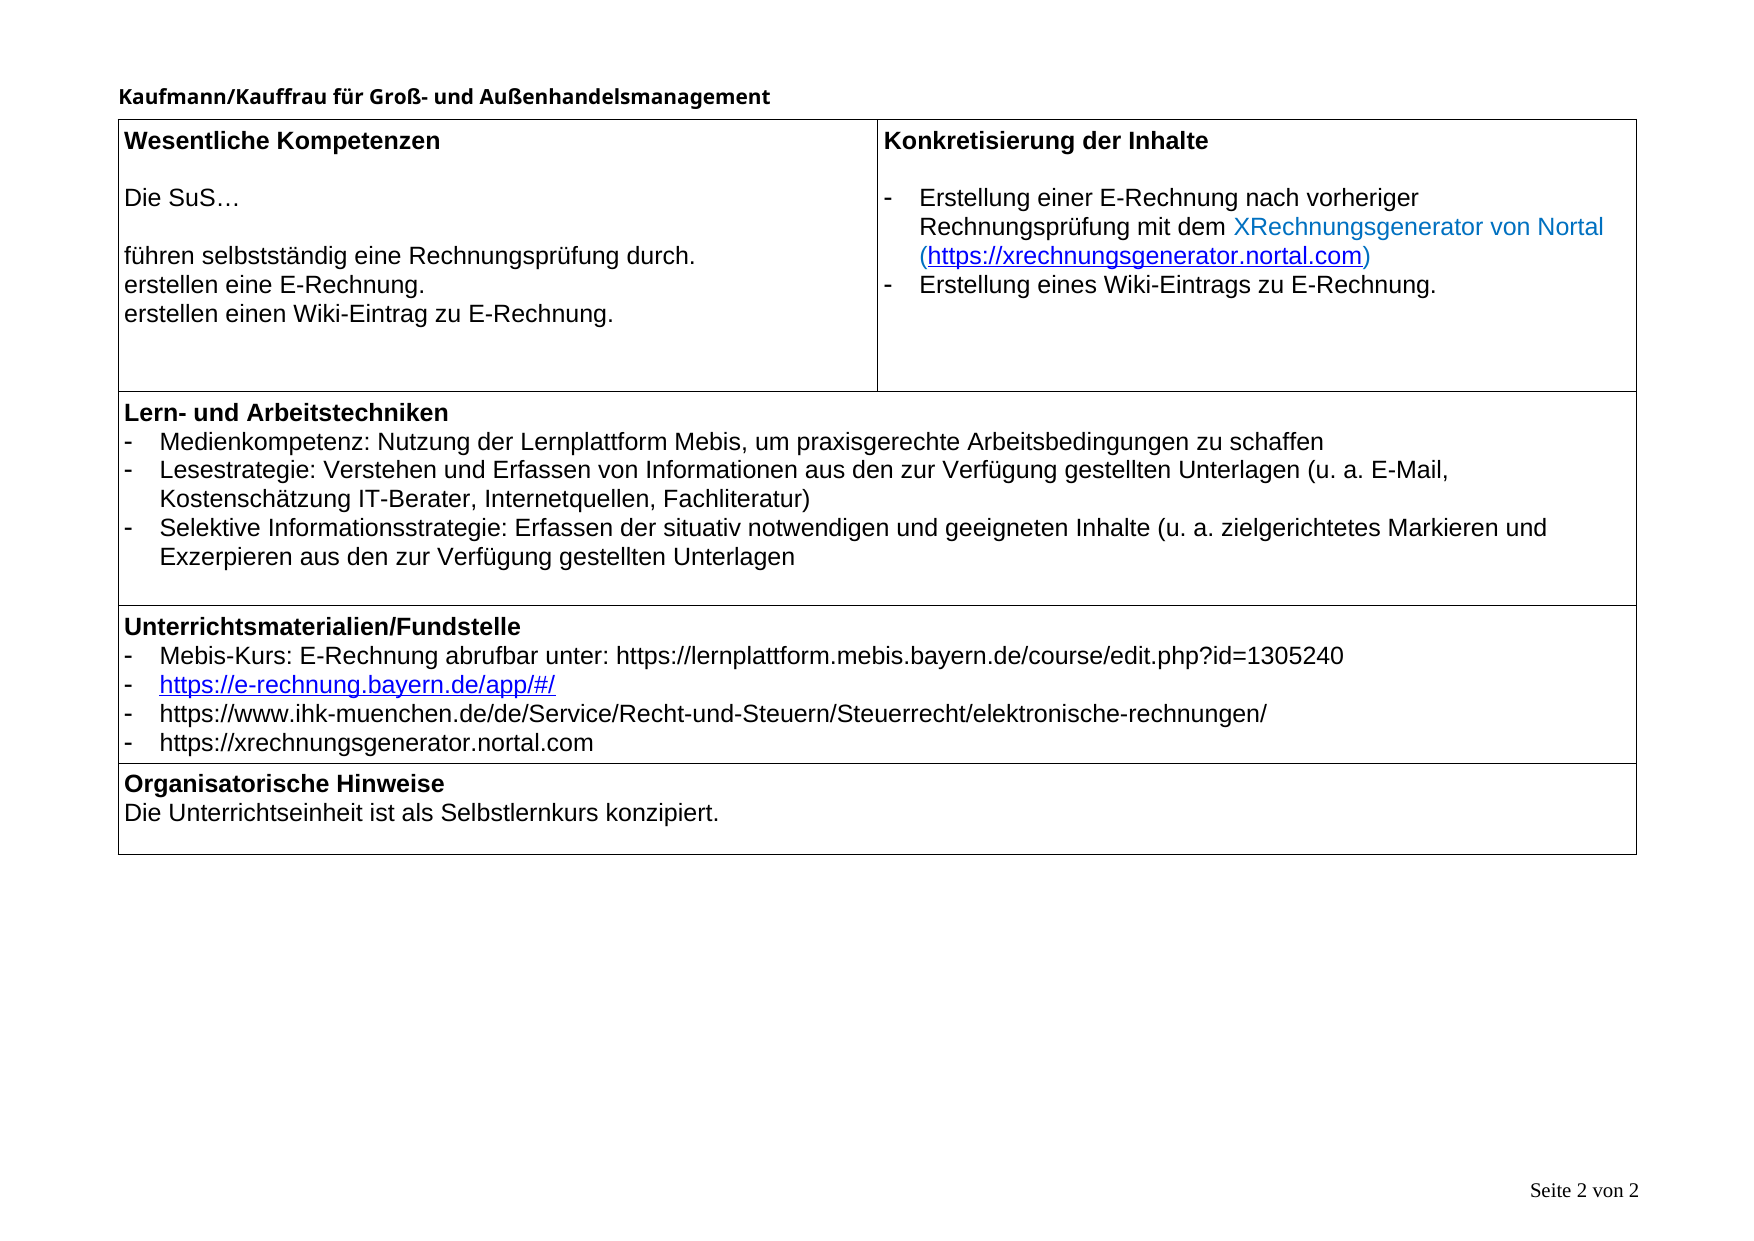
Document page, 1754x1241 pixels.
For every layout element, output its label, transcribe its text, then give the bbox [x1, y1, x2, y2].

table_cell Lern- und Arbeitstechniken Medienkompetenz: Nutzung der Lernplattform Mebis, um praxisgerechte Arbeitsbedingungen zu schaffen Lesestrategie: Verstehen und Erfassen von Informationen aus den zur Verfügung gestellten Unterlagen (u. a. E-Mail, Kostenschätzung IT-Berater, Internetquellen, Fachliteratur) Selektive Informationsstrategie: Erfassen der situativ notwendigen und geeigneten Inhalte (u. a. zielgerichtetes Markieren und Exzerpieren aus den zur Verfügung gestellten Unterlagen [119, 392, 1636, 605]
table_cell Wesentliche Kompetenzen Die SuS… führen selbstständig eine Rechnungsprüfung durch. erstellen eine E-Rechnung. erstellen einen Wiki-Eintrag zu E-Rechnung. [119, 120, 877, 391]
table_cell Organisatorische Hinweise Die Unterrichtseinheit ist als Selbstlernkurs konzipiert. [119, 764, 1636, 854]
table_cell Konkretisierung der Inhalte Erstellung einer E-Rechnung nach vorheriger Rechnungsprüfung mit dem XRechnungsgenerator von Nortal (https://xrechnungsgenerator.nortal.com) Erstellung eines Wiki-Eintrags zu E-Rechnung. [878, 120, 1636, 391]
table_cell Unterrichtsmaterialien/Fundstelle Mebis-Kurs: E-Rechnung abrufbar unter: https://lernplattform.mebis.bayern.de/course/edit.php?id=1305240 https://e-rechnung.bayern.de/app/#/ https://www.ihk-muenchen.de/de/Service/Recht-und-Steuern/Steuerrecht/elektronische-rechnungen/ https://xrechnungsgenerator.nortal.com [119, 606, 1636, 762]
